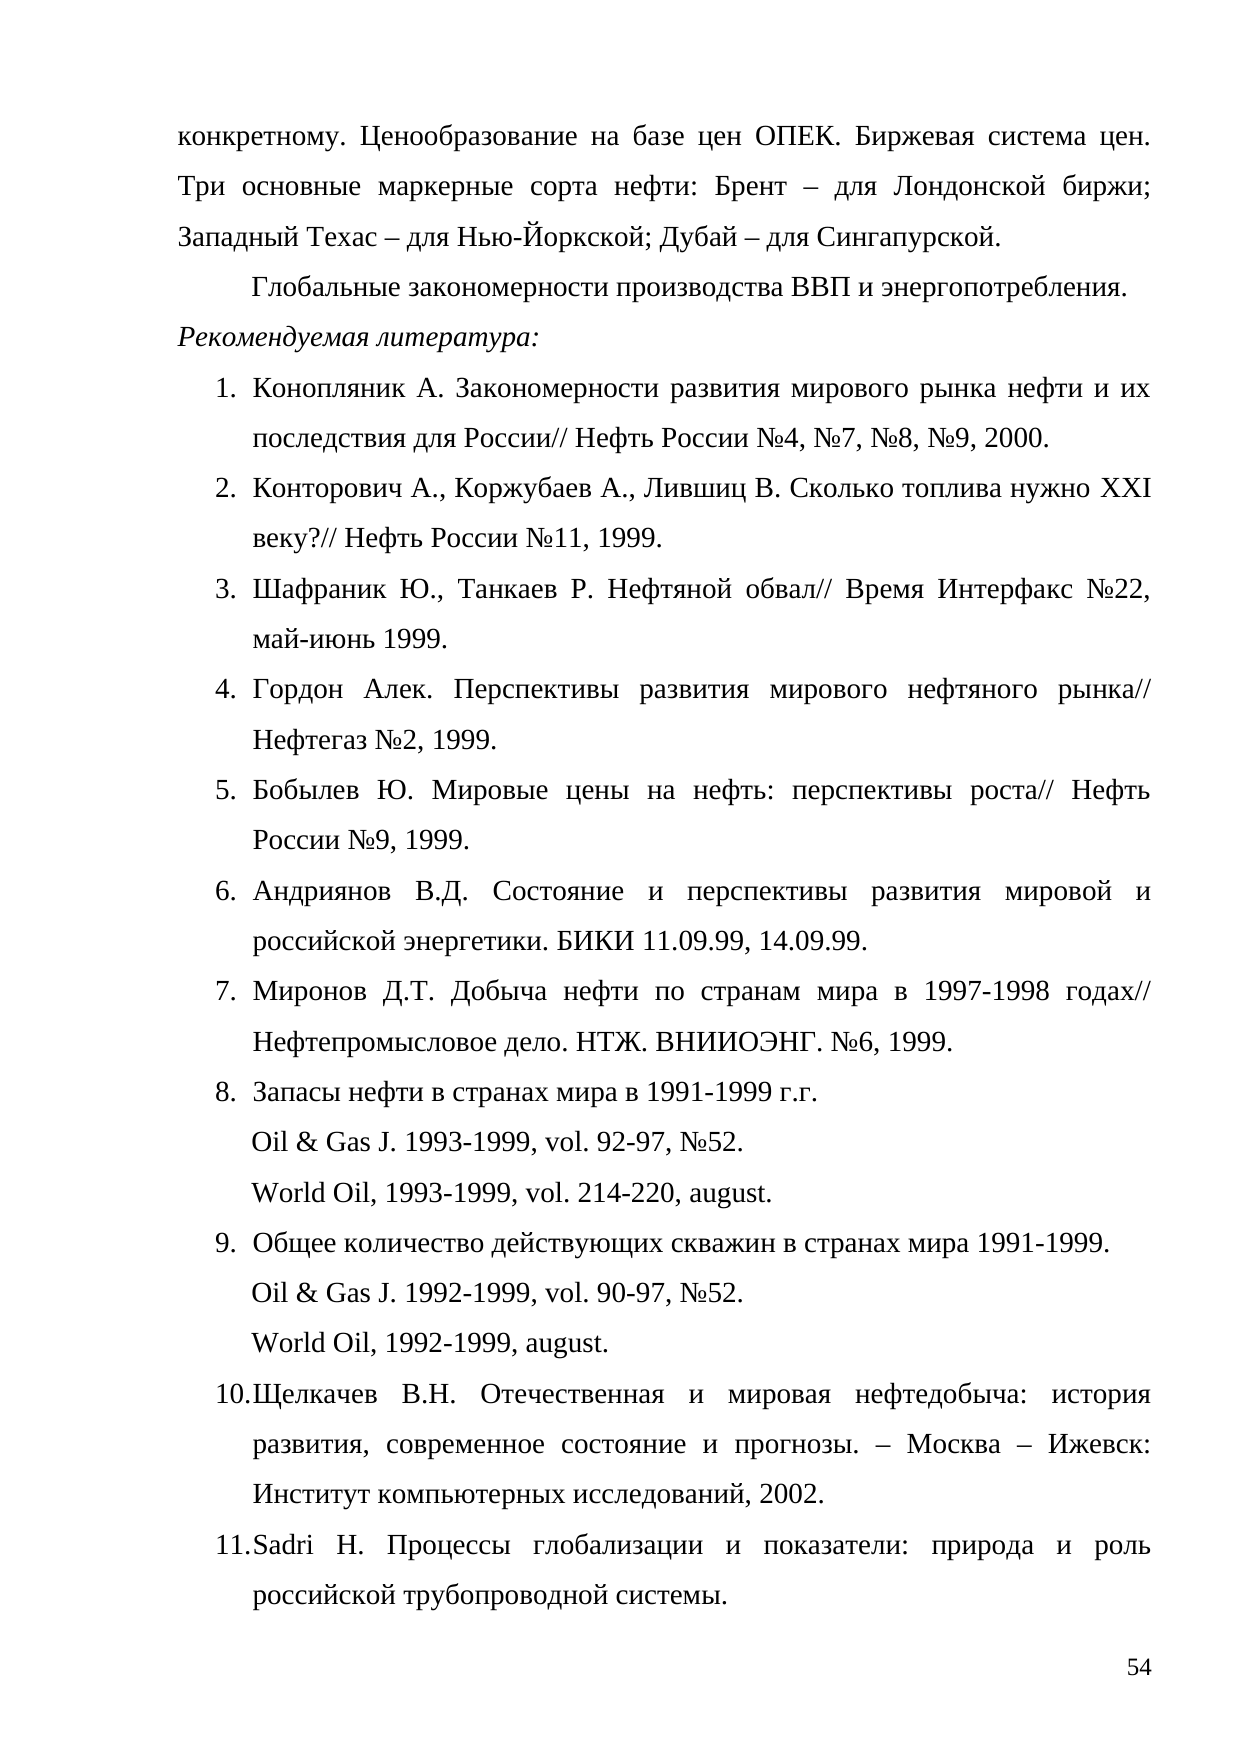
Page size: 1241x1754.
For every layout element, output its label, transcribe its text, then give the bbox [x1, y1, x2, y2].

list Запасы нефти в странах мира в 1991-1999 г.г. [215, 1074, 1152, 1108]
list Миронов Д.Т. Добыча нефти по странам мира в 1997-1998 годах// Нефтепромысловое дело. НТЖ. ВНИИОЭНГ. №6, 1999. [215, 973, 1152, 1057]
list Гордон Алек. Перспективы развития мирового нефтяного рынка// Нефтегаз №2, 1999. [215, 672, 1152, 755]
list Шафраник Ю., Танкаев Р. Нефтяной обвал// Время Интерфакс №22, май-июнь 1999. [215, 571, 1152, 655]
list Щелкачев В.Н. Отечественная и мировая нефтедобыча: история развития, современное состояние и прогнозы. – Москва – Ижевск: Институт компьютерных исследований, 2002. [215, 1376, 1152, 1510]
list Андриянов В.Д. Состояние и перспективы развития мировой и российской энергетики. БИКИ 11.09.99, 14.09.99. [215, 873, 1152, 957]
text Рекомендуемая литература: [177, 319, 1152, 353]
list Конопляник А. Закономерности развития мирового рынка нефти и их последствия для России// Нефть России №4, №7, №8, №9, 2000. [215, 370, 1152, 453]
text Глобальные закономерности производства ВВП и энергопотребления. [177, 269, 1152, 303]
list Бобылев Ю. Мировые цены на нефть: перспективы роста// Нефть России №9, 1999. [215, 772, 1152, 856]
list Sadri H. Процессы глобализации и показатели: природа и роль российской трубопроводной системы. [215, 1527, 1152, 1611]
list Общее количество действующих скважин в странах мира 1991-1999. [215, 1225, 1152, 1258]
text Oil & Gas J. 1993-1999, vol. 92-97, №52. [251, 1124, 1152, 1158]
text World Oil, 1993-1999, vol. 214-220, august. [251, 1175, 1152, 1208]
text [177, 118, 1152, 252]
text World Oil, 1992-1999, august. [251, 1326, 1152, 1359]
text Oil & Gas J. 1992-1999, vol. 90-97, №52. [251, 1275, 1152, 1309]
list Конторович А., Коржубаев А., Лившиц В. Сколько топлива нужно XXI веку?// Нефть России №11, 1999. [215, 470, 1152, 554]
